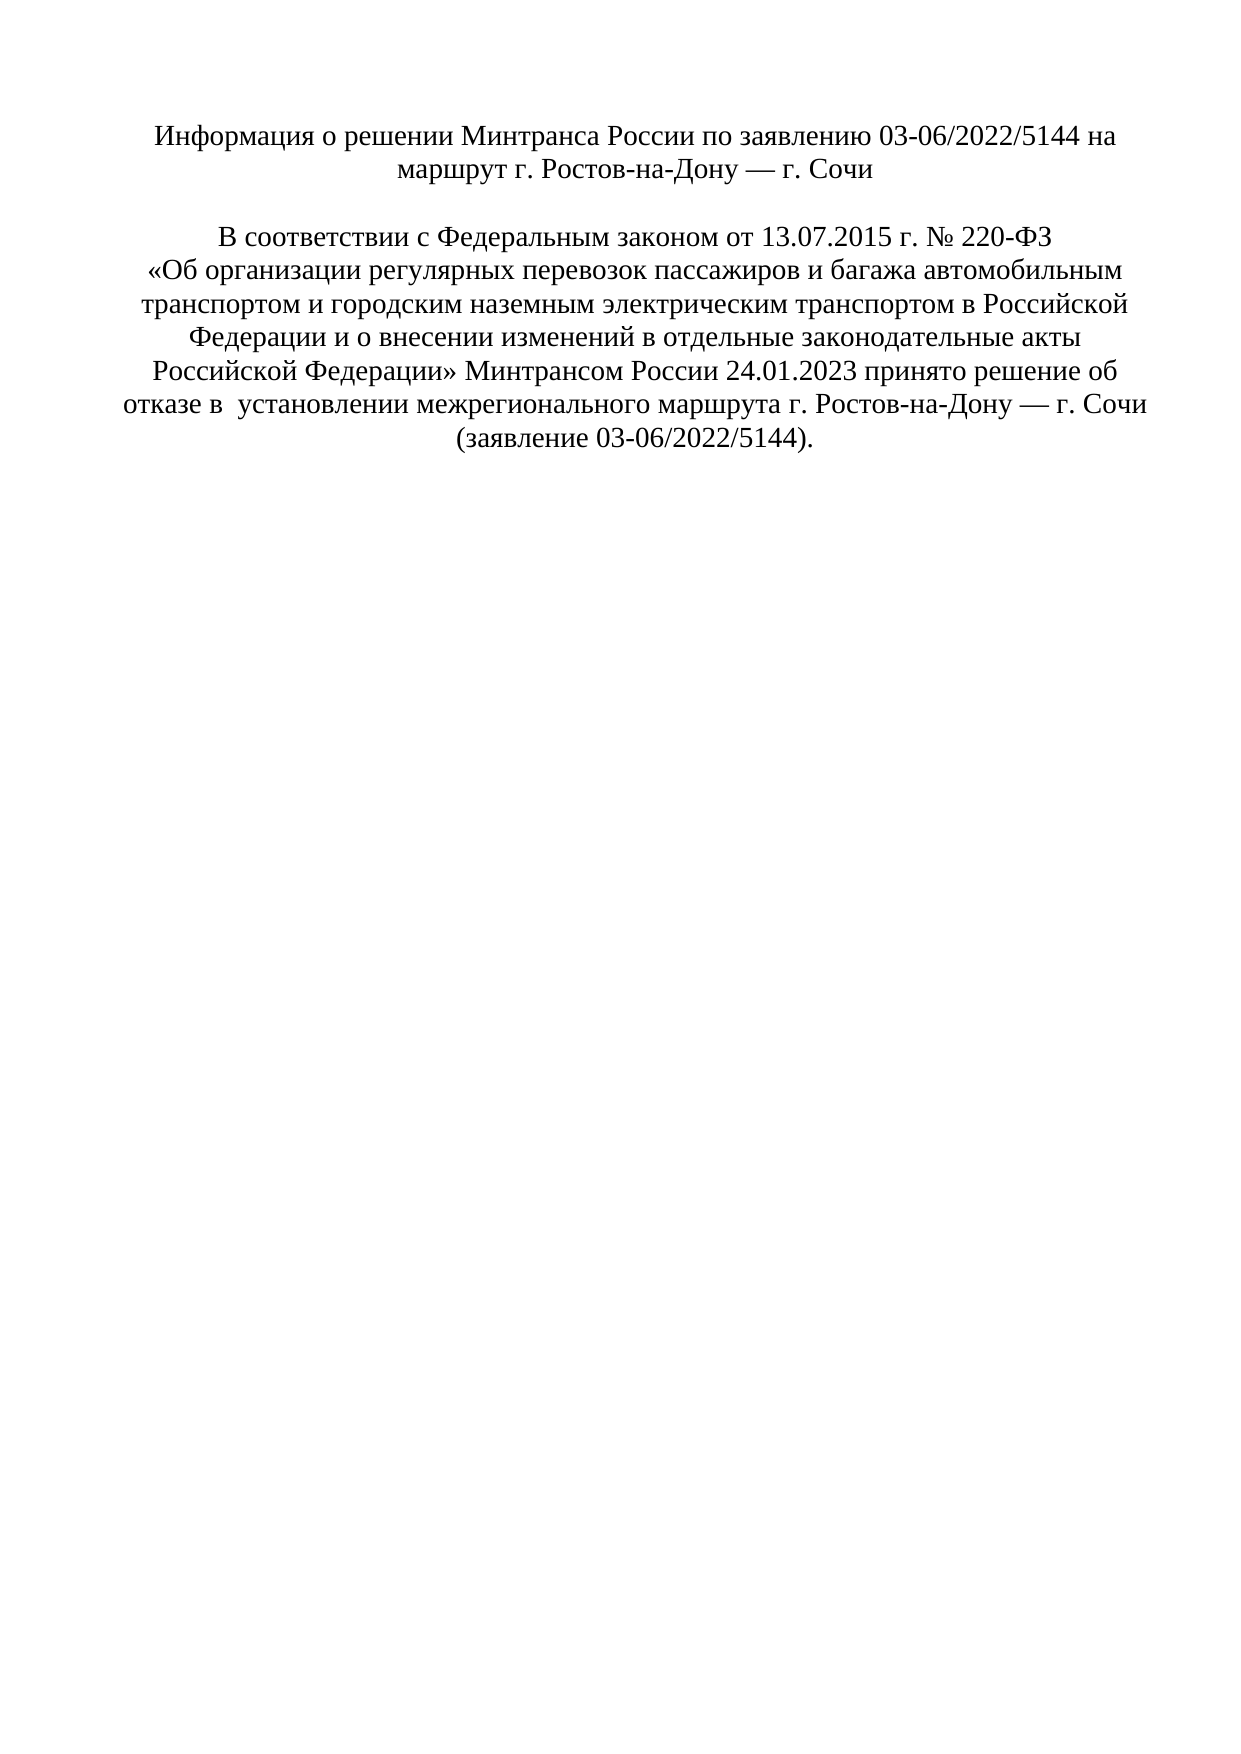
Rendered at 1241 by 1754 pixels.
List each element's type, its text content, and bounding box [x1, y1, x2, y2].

text Информация о решении Минтранса России по заявлению 03-06/2022/5144 на маршрут г. Ростов-на-Дону — г. Сочи [118, 118, 1152, 185]
text В соответствии с Федеральным законом от 13.07.2015 г. № 220-ФЗ «Об организации регулярных перевозок пассажиров и багажа автомобильным транспортом и городским наземным электрическим транспортом в Российской Федерации и о внесении изменений в отдельные законодательные акты Российской Федерации» Минтрансом России 24.01.2023 принято решение об отказе в установлении межрегионального маршрута г. Ростов-на-Дону — г. Сочи (заявление 03-06/2022/5144). [118, 219, 1152, 453]
